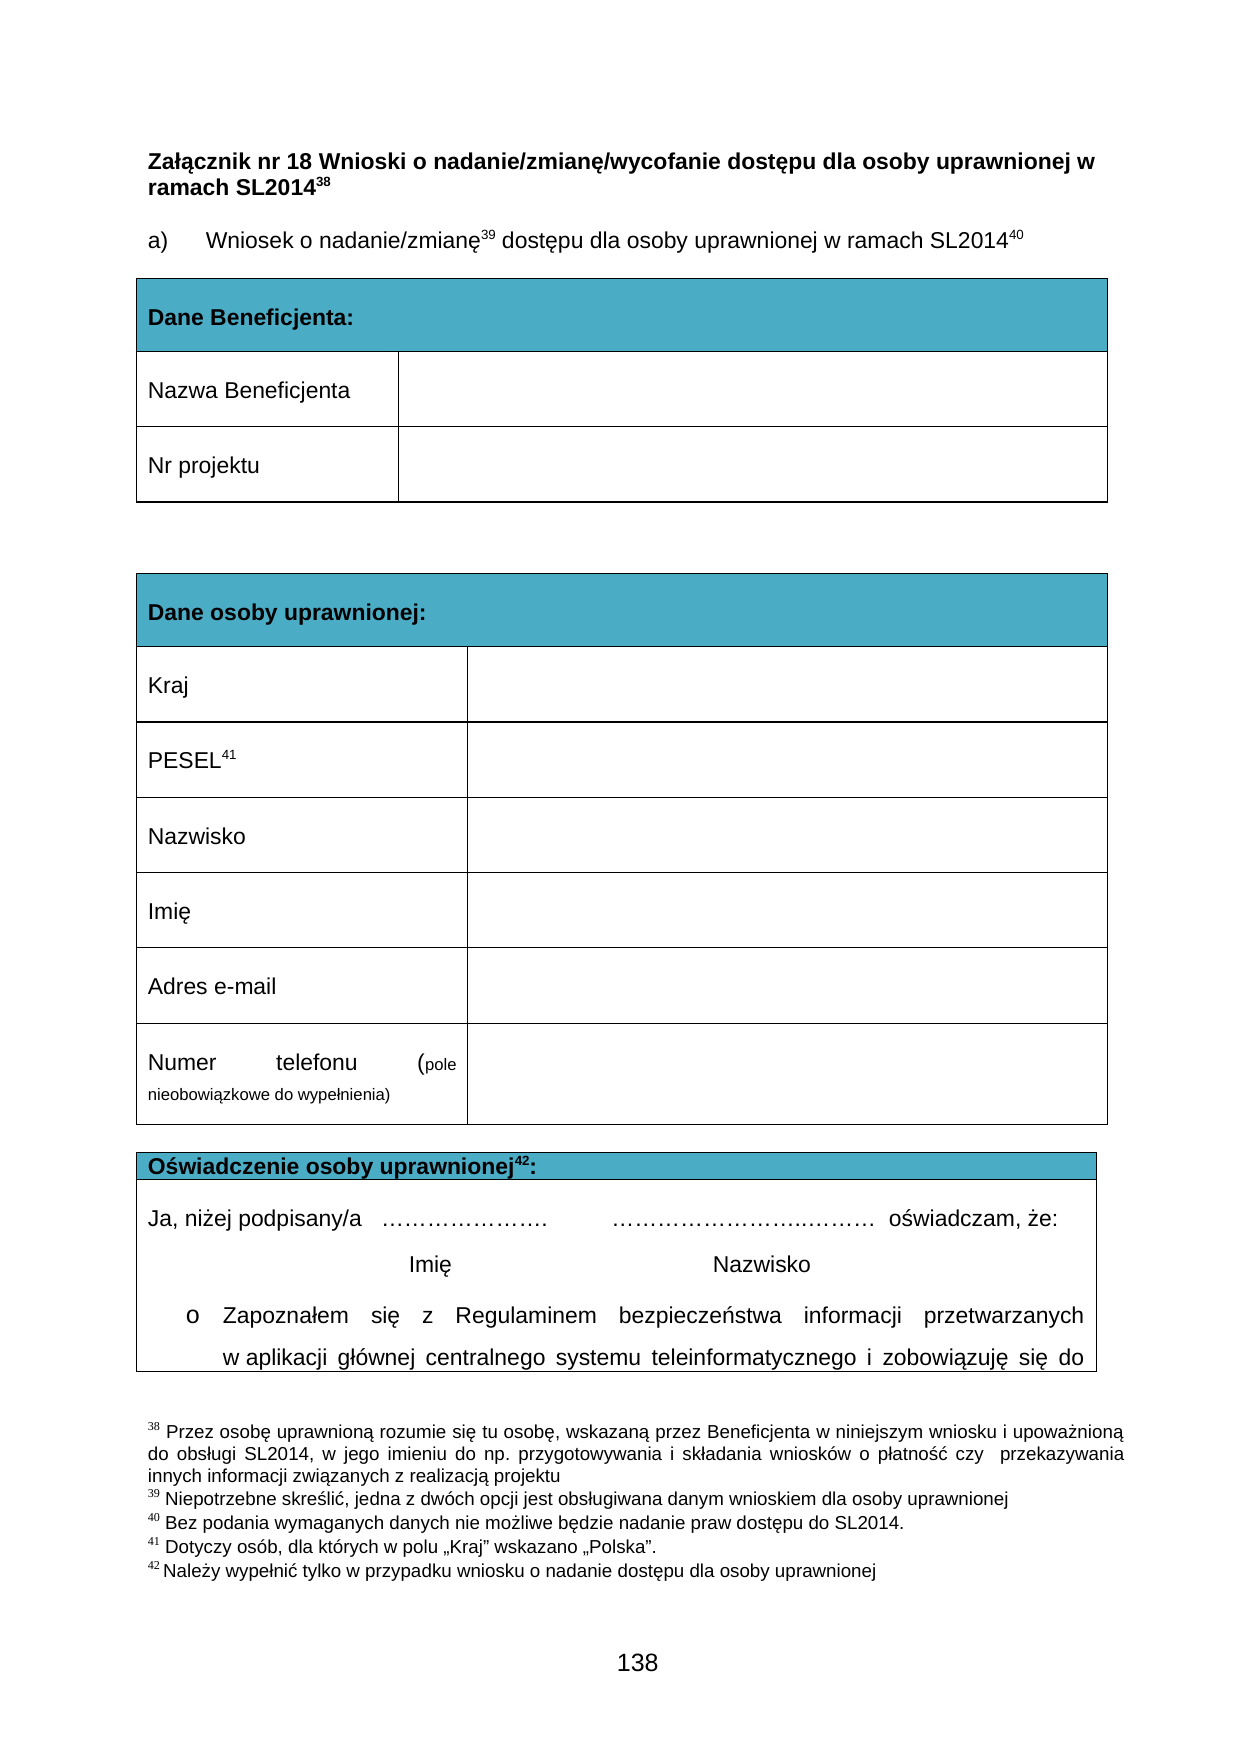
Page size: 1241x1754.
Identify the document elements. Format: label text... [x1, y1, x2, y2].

list Wniosek o nadanie/zmianę dostępu dla osoby uprawnionej w ramach SL2014 [148, 227, 1125, 253]
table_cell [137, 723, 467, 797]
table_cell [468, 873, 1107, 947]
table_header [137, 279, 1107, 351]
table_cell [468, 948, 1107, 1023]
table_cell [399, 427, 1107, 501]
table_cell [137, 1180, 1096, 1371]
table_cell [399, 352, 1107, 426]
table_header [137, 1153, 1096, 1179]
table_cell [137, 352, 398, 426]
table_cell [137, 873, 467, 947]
text Załącznik nr 18 Wnioski o nadanie/zmianę/wycofanie dostępu dla osoby uprawnionej w ramach SL2014 [148, 148, 1125, 200]
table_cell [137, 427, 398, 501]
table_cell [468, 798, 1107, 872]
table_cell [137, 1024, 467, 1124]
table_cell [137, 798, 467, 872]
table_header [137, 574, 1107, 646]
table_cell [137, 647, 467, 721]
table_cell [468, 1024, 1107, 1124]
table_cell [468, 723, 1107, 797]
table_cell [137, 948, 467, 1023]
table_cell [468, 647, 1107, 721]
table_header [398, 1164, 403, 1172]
